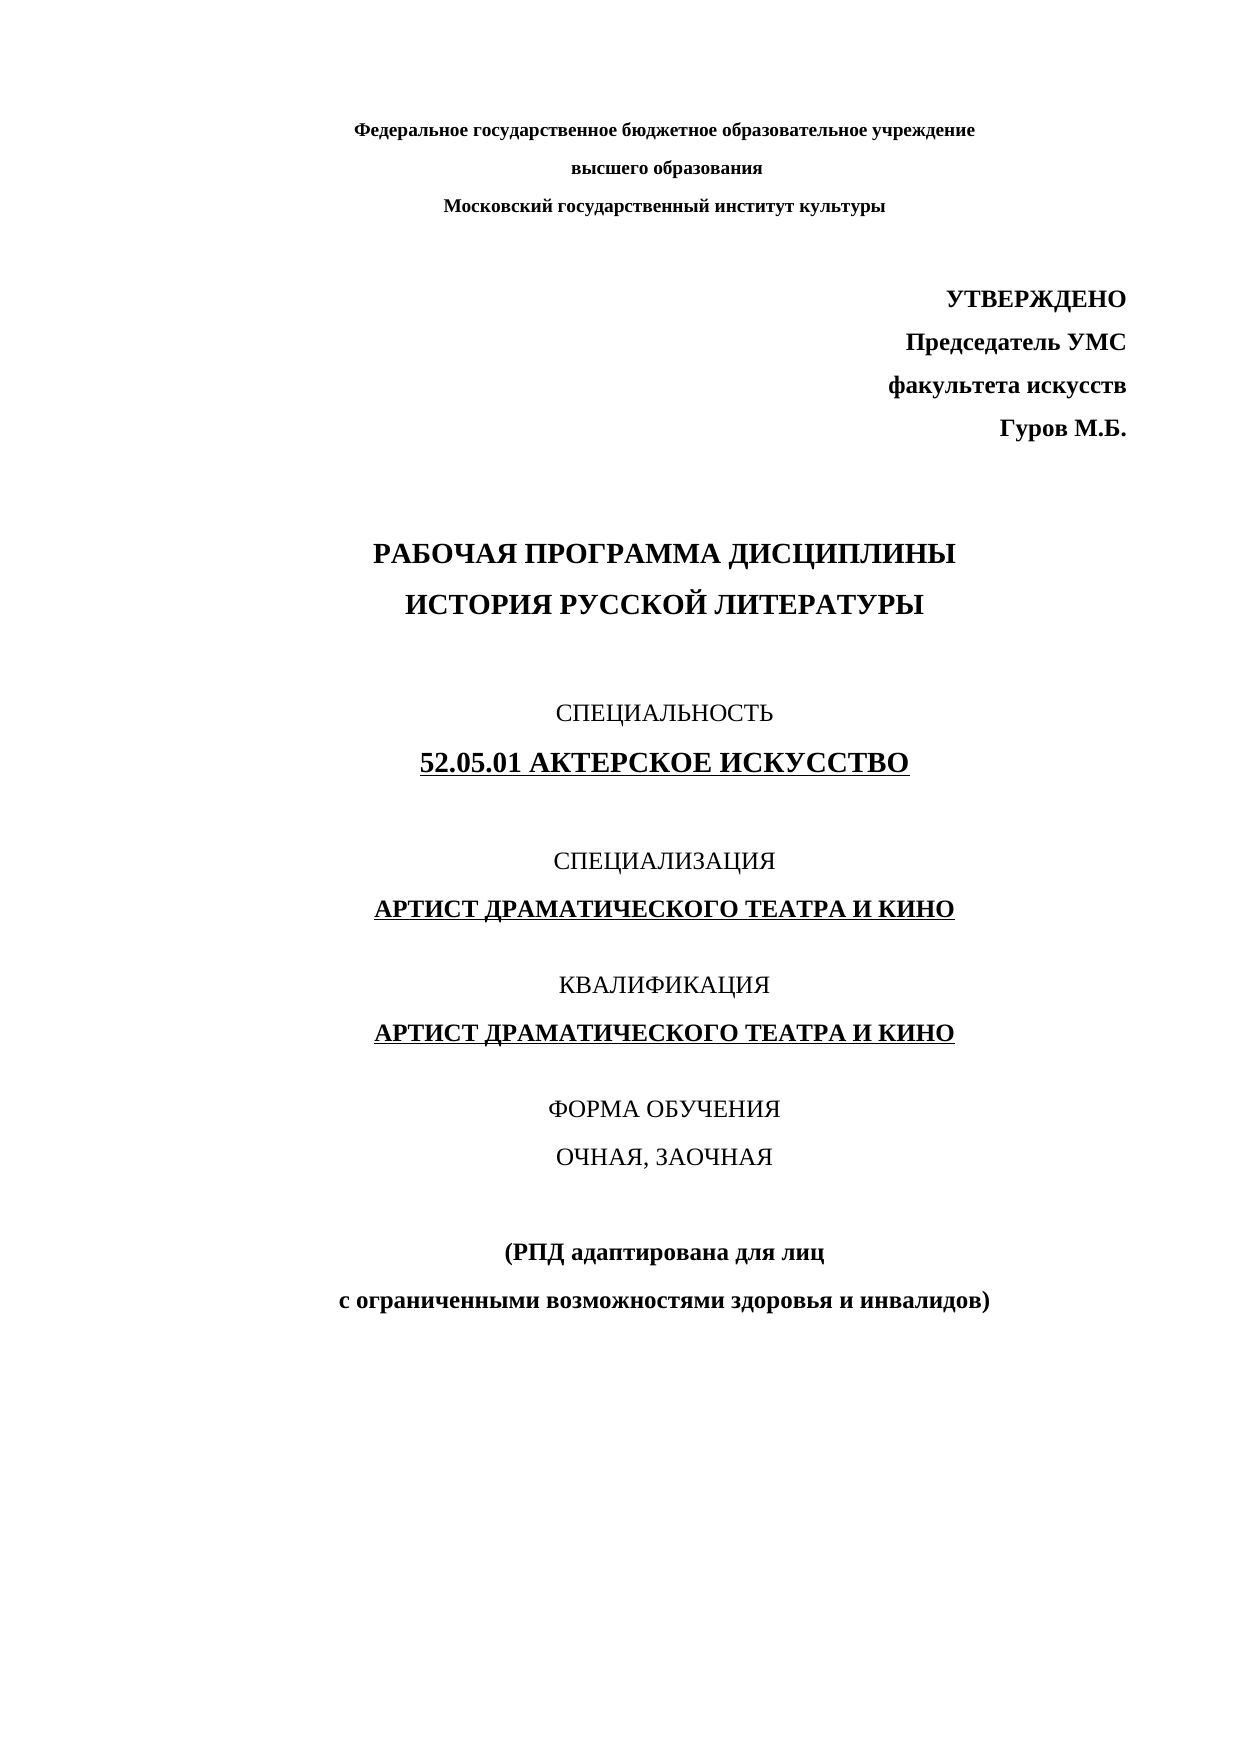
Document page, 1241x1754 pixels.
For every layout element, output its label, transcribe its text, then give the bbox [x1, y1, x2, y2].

text ИСТОРИЯ РУССКОЙ ЛИТЕРАТУРЫ [177, 587, 1152, 621]
text высшего образования [177, 156, 1152, 195]
text АРТИСТ ДРАМАТИЧЕСКОГО ТЕАТРА И КИНО [177, 1018, 1152, 1047]
text СПЕЦИАЛИЗАЦИЯ [177, 846, 1152, 875]
text АРТИСТ ДРАМАТИЧЕСКОГО ТЕАТРА И КИНО [177, 894, 1152, 922]
text СПЕЦИАЛЬНОСТЬ [177, 698, 1152, 727]
text Федеральное государственное бюджетное образовательное учреждение [177, 118, 1152, 156]
text КВАЛИФИКАЦИЯ [177, 970, 1152, 999]
text (РПД адаптирована для лиц [177, 1237, 1152, 1266]
text Московский государственный институт культуры [177, 195, 1152, 233]
text с ограниченными возможностями здоровья и инвалидов) [177, 1285, 1152, 1314]
text ОЧНАЯ, ЗАОЧНАЯ [177, 1142, 1152, 1171]
text РАБОЧАЯ ПРОГРАММА ДИСЦИПЛИНЫ [177, 537, 1152, 570]
text ФОРМА ОБУЧЕНИЯ [177, 1094, 1152, 1123]
text 52.05.01 АКТЕРСКОЕ ИСКУССТВО [177, 746, 1152, 779]
